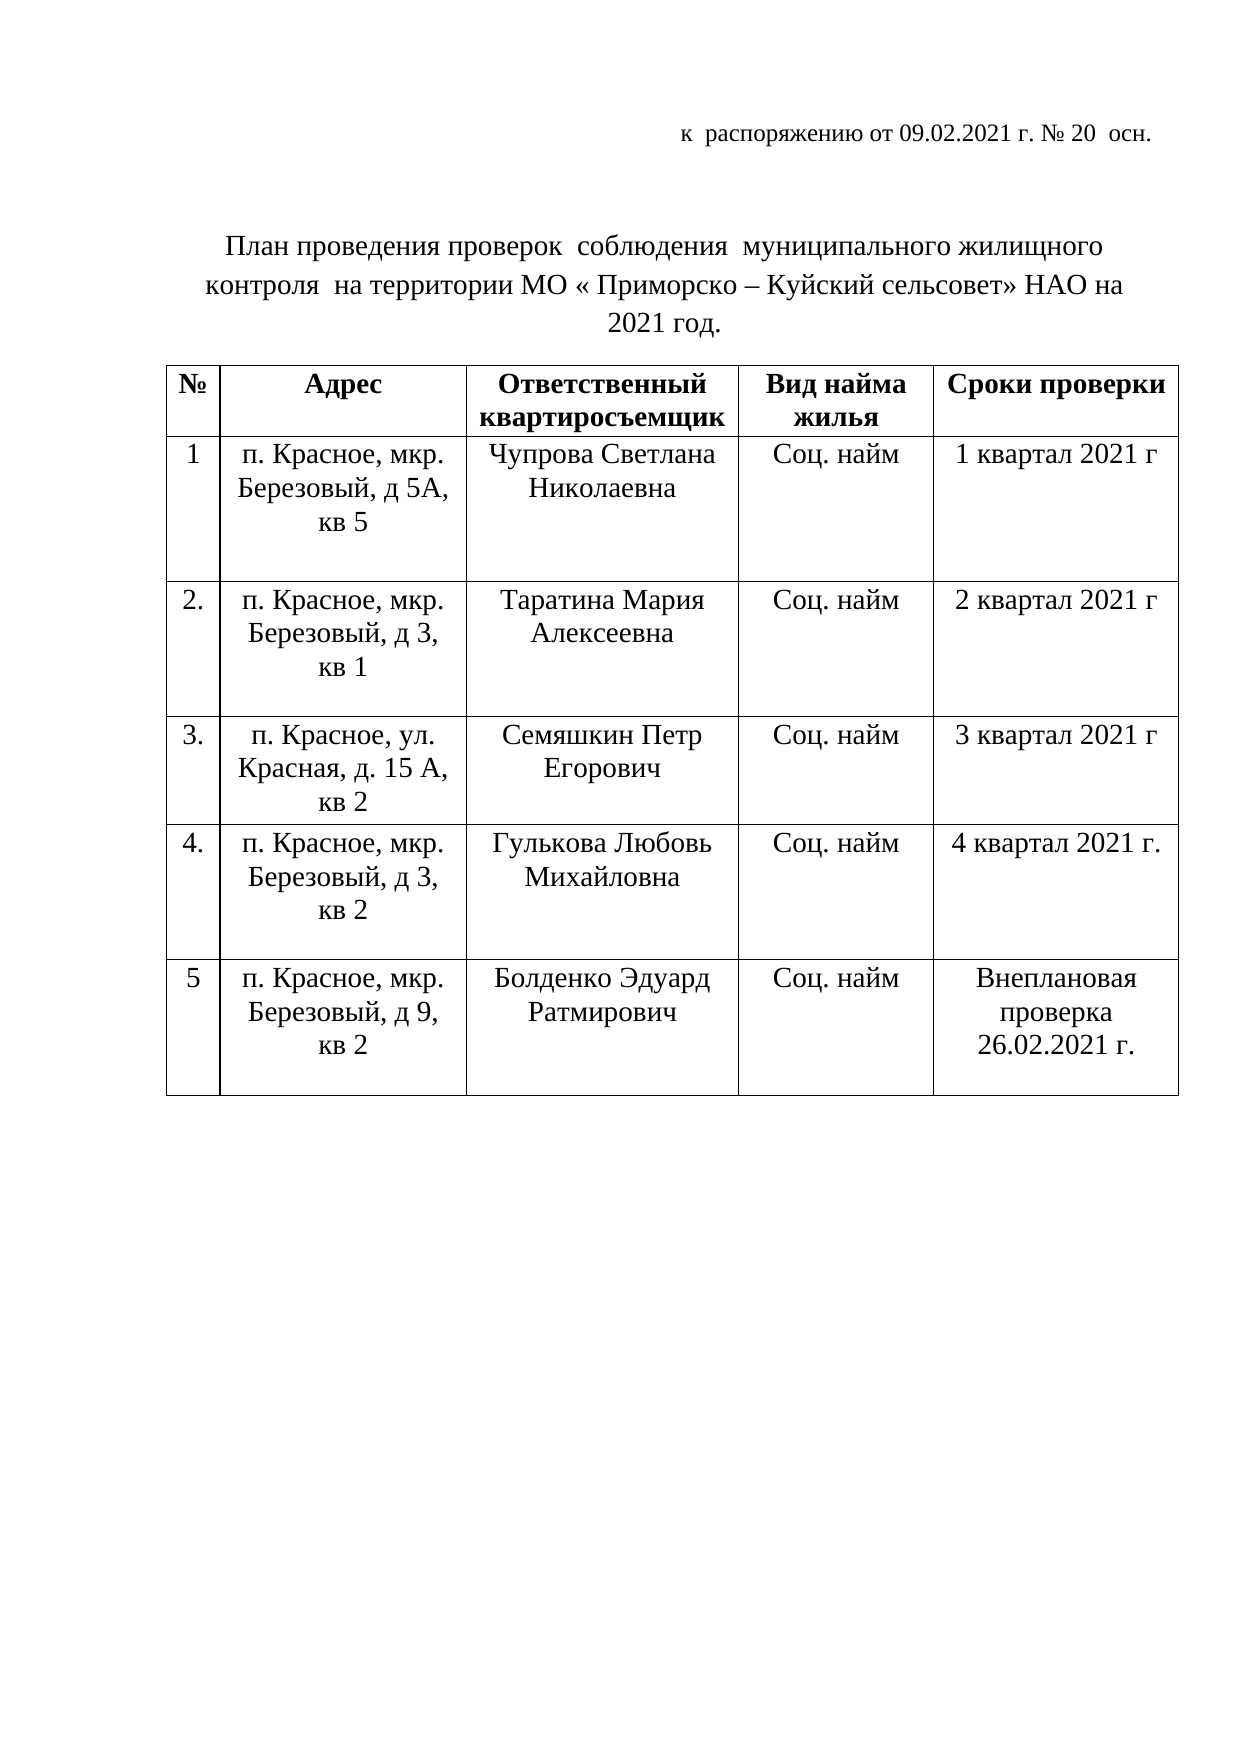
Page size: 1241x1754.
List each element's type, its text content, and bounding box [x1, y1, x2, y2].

table_cell п. Красное, мкр. Березовый, д 3, кв 1 [221, 582, 466, 716]
table_header Ответственный квартиросъемщик [467, 366, 738, 436]
table_cell Соц. найм [739, 717, 933, 824]
text к распоряжению от 09.02.2021 г. № 20 осн. [177, 118, 1152, 147]
table_cell Внеплановая проверка 26.02.2021 г. [934, 960, 1178, 1094]
table_cell 2 квартал 2021 г [934, 582, 1178, 716]
table_cell Семяшкин Петр Егорович [467, 717, 738, 824]
table_cell 3. [167, 717, 219, 824]
table_cell п. Красное, мкр. Березовый, д 9, кв 2 [221, 960, 466, 1094]
text План проведения проверок соблюдения муниципального жилищного контроля на территории МО « Приморско – Куйский сельсовет» НАО на 2021 год. [177, 228, 1152, 339]
table_cell Соц. найм [739, 437, 933, 581]
table_cell 1 [167, 437, 219, 581]
table_cell Чупрова Светлана Николаевна [467, 437, 738, 581]
table_cell п. Красное, ул. Красная, д. 15 А, кв 2 [221, 717, 466, 824]
table_cell Болденко Эдуард Ратмирович [467, 960, 738, 1094]
table_cell 2. [167, 582, 219, 716]
table_header Вид найма жилья [739, 366, 933, 436]
table_cell п. Красное, мкр. Березовый, д 3, кв 2 [221, 825, 466, 959]
table_cell Соц. найм [739, 960, 933, 1094]
table_cell 4 квартал 2021 г. [934, 825, 1178, 959]
table_cell 1 квартал 2021 г [934, 437, 1178, 581]
table_cell 3 квартал 2021 г [934, 717, 1178, 824]
table_cell Соц. найм [739, 582, 933, 716]
table_cell Соц. найм [739, 825, 933, 959]
table_cell 4. [167, 825, 219, 959]
table_cell Гулькова Любовь Михайловна [467, 825, 738, 959]
table_cell Таратина Мария Алексеевна [467, 582, 738, 716]
table_cell п. Красное, мкр. Березовый, д 5А, кв 5 [221, 437, 466, 581]
table_header Адрес [221, 366, 466, 436]
table_header Сроки проверки [934, 366, 1178, 436]
table_cell 5 [167, 960, 219, 1094]
table_header № [167, 366, 219, 436]
